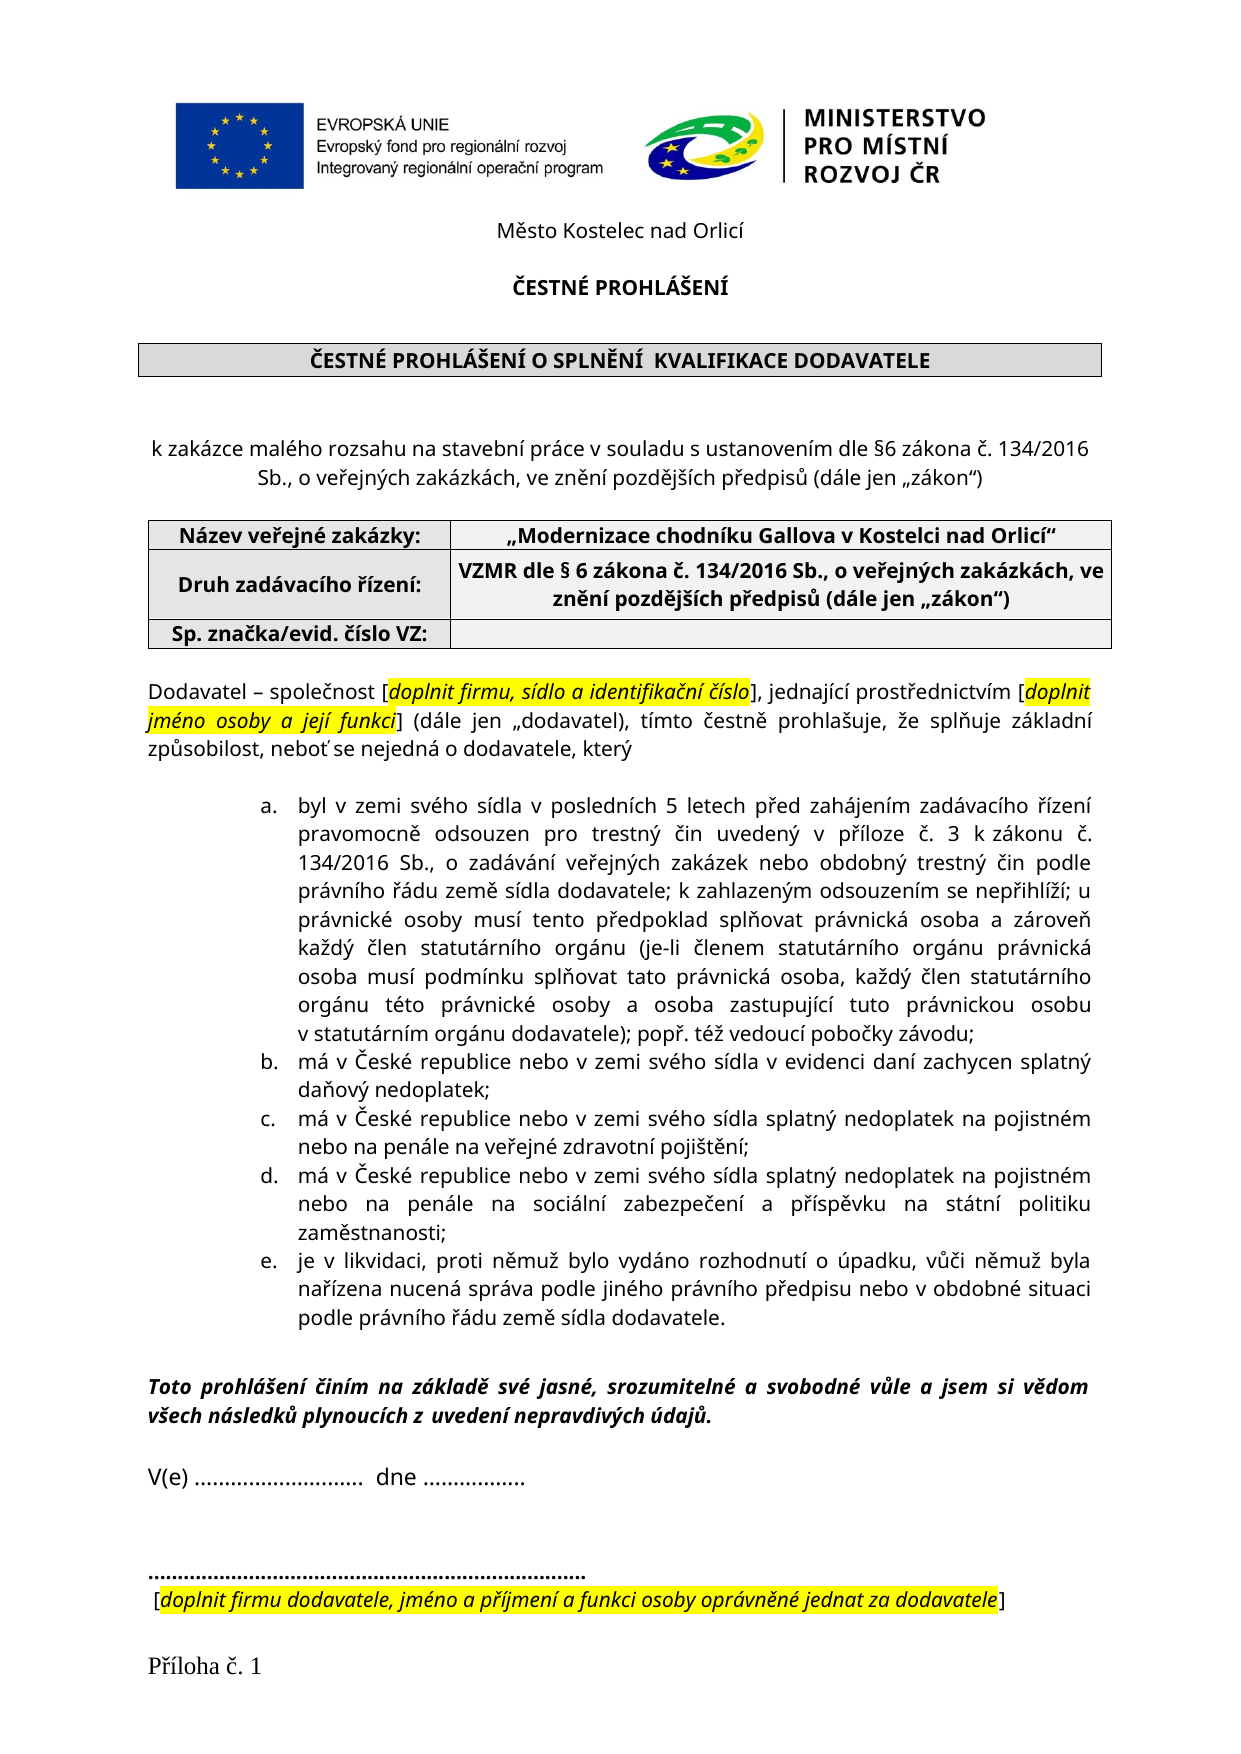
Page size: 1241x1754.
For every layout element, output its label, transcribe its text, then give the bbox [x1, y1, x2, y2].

text Čestné prohlášení [148, 273, 1092, 302]
subtitle čestné prohlášení o splnění KVALIFIKACE DODAVATELE [139, 344, 1101, 376]
table_cell Sp. značka/evid. číslo VZ: [149, 620, 450, 648]
text Dodavatel – společnost [doplnit firmu, sídlo a identifikační číslo], jednající prostřednictvím [doplnit jméno osoby a její funkci] (dále jen „dodavatel), tímto čestně prohlašuje, že splňuje základní způsobilost, neboť se nejedná o dodavatele, který [148, 677, 1092, 763]
table_cell VZMR dle § 6 zákona č. 134/2016 Sb., o veřejných zakázkách, ve znění pozdějších předpisů (dále jen „zákon“) [451, 550, 1111, 618]
list má v České republice nebo v zemi svého sídla splatný nedoplatek na pojistném nebo na penále na sociální zabezpečení a příspěvku na státní politiku zaměstnanosti; [260, 1161, 1092, 1246]
picture [147, 73, 1013, 217]
text V(e) …………………..….. dne …………….. [148, 1461, 1092, 1492]
table_cell [451, 620, 1111, 648]
text .......................................................................... [148, 1557, 1092, 1586]
list byl v zemi svého sídla v posledních 5 letech před zahájením zadávacího řízení pravomocně odsouzen pro trestný čin uvedený v příloze č. 3 k zákonu č. 134/2016 Sb., o zadávání veřejných zakázek nebo obdobný trestný čin podle právního řádu země sídla dodavatele; k zahlazeným odsouzením se nepřihlíží; u právnické osoby musí tento předpoklad splňovat právnická osoba a zároveň každý člen statutárního orgánu (je-li členem statutárního orgánu právnická osoba musí podmínku splňovat tato právnická osoba, každý člen statutárního orgánu této právnické osoby a osoba zastupující tuto právnickou osobu v statutárním orgánu dodavatele); popř. též vedoucí pobočky závodu; [260, 791, 1092, 1047]
text Město Kostelec nad Orlicí [148, 217, 1092, 245]
table_cell Druh zadávacího řízení: [149, 550, 450, 618]
text Toto prohlášení činím na základě své jasné, srozumitelné a svobodné vůle a jsem si vědom všech následků plynoucích z uvedení nepravdivých údajů. [148, 1372, 1092, 1429]
list má v České republice nebo v zemi svého sídla splatný nedoplatek na pojistném nebo na penále na veřejné zdravotní pojištění; [260, 1104, 1092, 1161]
table_header „Modernizace chodníku Gallova v Kostelci nad Orlicí“ [451, 521, 1111, 549]
table_header Název veřejné zakázky: [149, 521, 450, 549]
list má v České republice nebo v zemi svého sídla v evidenci daní zachycen splatný daňový nedoplatek; [260, 1047, 1092, 1104]
list je v likvidaci, proti němuž bylo vydáno rozhodnutí o úpadku, vůči němuž byla nařízena nucená správa podle jiného právního předpisu nebo v obdobné situaci podle právního řádu země sídla dodavatele. [260, 1246, 1092, 1331]
text k zakázce malého rozsahu na stavební práce v souladu s ustanovením dle §6 zákona č. 134/2016 Sb., o veřejných zakázkách, ve znění pozdějších předpisů (dále jen „zákon“) [148, 434, 1092, 491]
